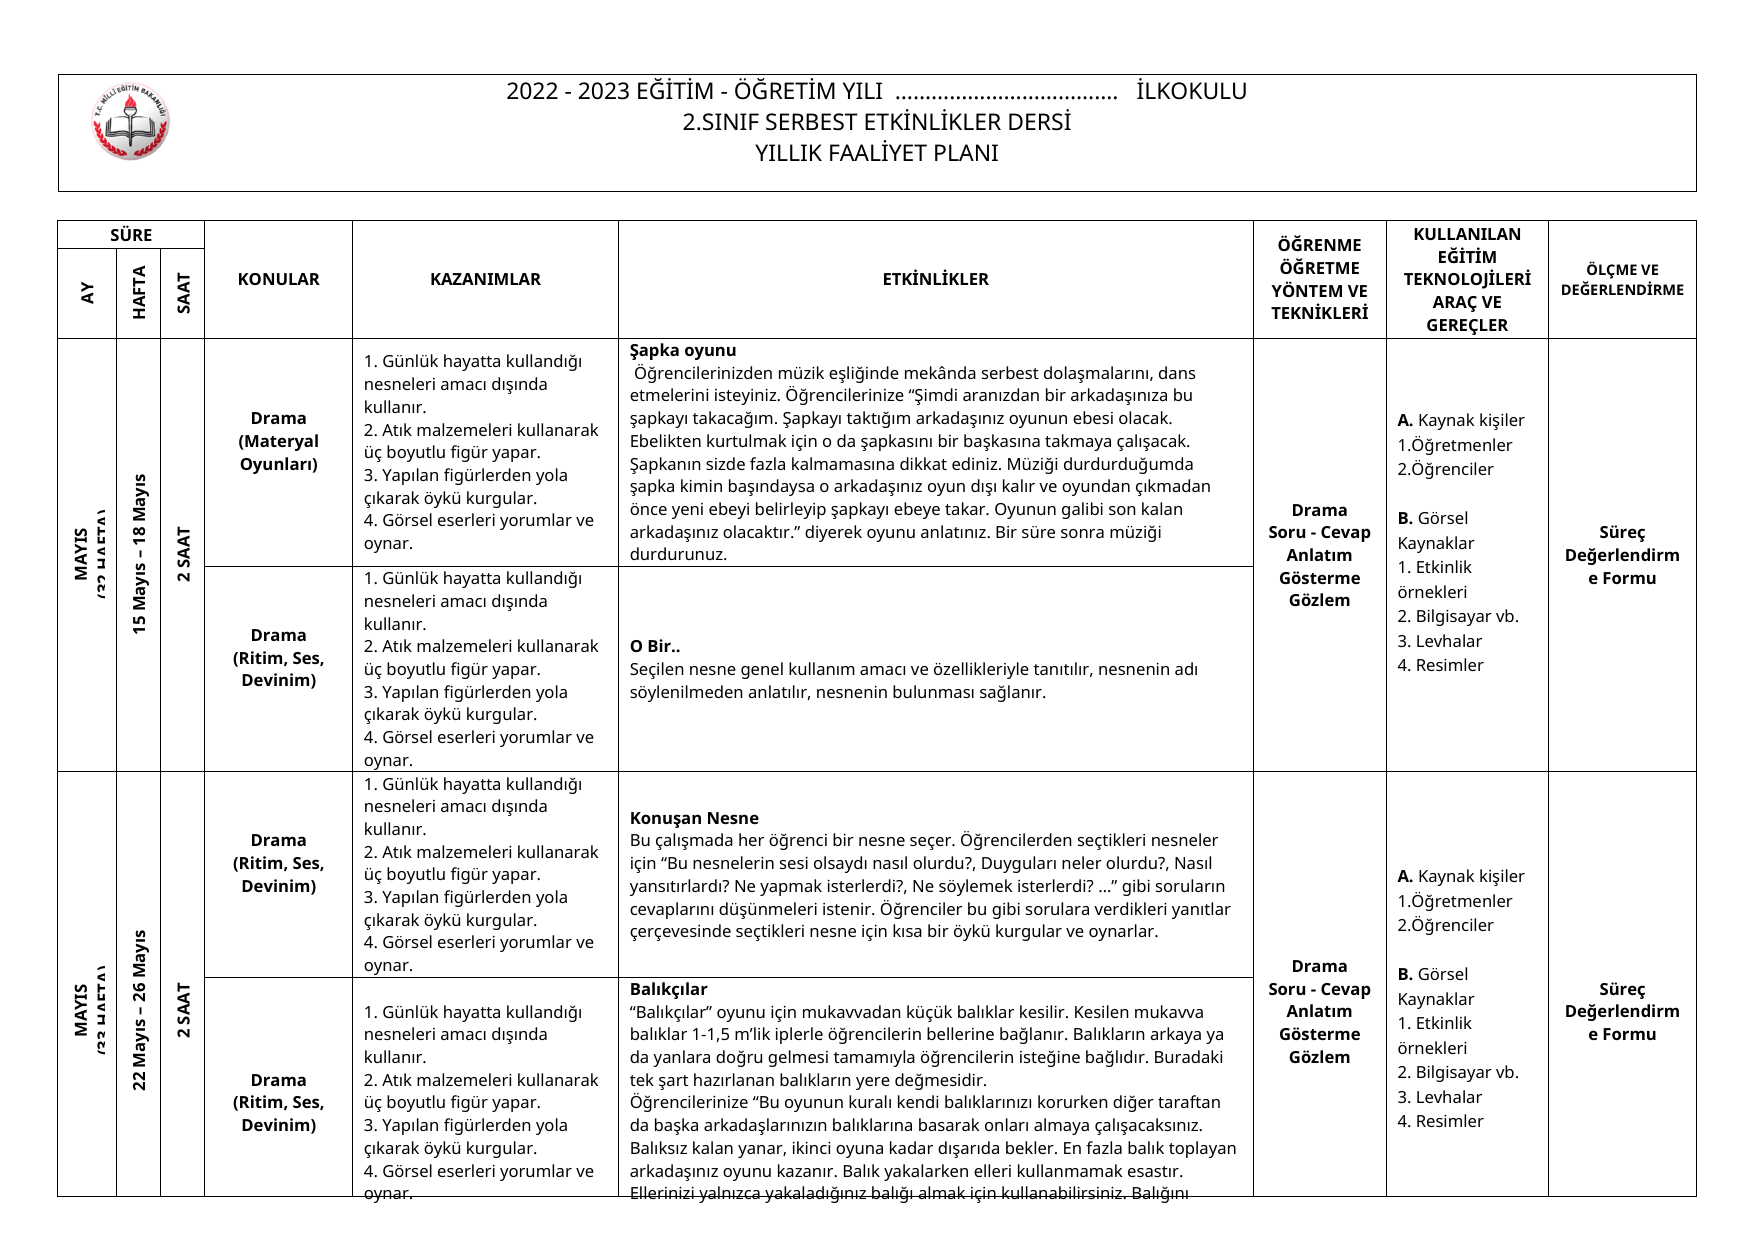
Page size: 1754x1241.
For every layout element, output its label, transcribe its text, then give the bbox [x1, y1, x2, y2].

table_cell Drama Soru - Cevap Anlatım Gösterme Gözlem [1254, 772, 1386, 1196]
table_cell O Bir.. Seçilen nesne genel kullanım amacı ve özellikleriyle tanıtılır, nesnenin adı söylenilmeden anlatılır, nesnenin bulunması sağlanır. [619, 567, 1253, 771]
table_header KAZANIMLAR [353, 221, 618, 338]
table_cell MAYIS (33.HAFTA) [58, 772, 116, 1196]
table_cell AY [58, 249, 116, 338]
table_header ÖĞRENME ÖĞRETME YÖNTEM VE TEKNİKLERİ [1254, 221, 1386, 338]
table_cell Drama Soru - Cevap Anlatım Gösterme Gözlem [1254, 339, 1386, 771]
table_cell MAYIS (32.HAFTA) [58, 339, 116, 771]
table_cell 15 Mayıs – 18 Mayıs [117, 339, 160, 771]
table_cell 1. Günlük hayatta kullandığı nesneleri amacı dışında kullanır. 2. Atık malzemeleri kullanarak üç boyutlu figür yapar. 3. Yapılan figürlerden yola çıkarak öykü kurgular. 4. Görsel eserleri yorumlar ve oynar. [353, 339, 618, 566]
table_header ETKİNLİKLER [619, 221, 1253, 338]
table_cell 1. Günlük hayatta kullandığı nesneleri amacı dışında kullanır. 2. Atık malzemeleri kullanarak üç boyutlu figür yapar. 3. Yapılan figürlerden yola çıkarak öykü kurgular. 4. Görsel eserleri yorumlar ve oynar. [353, 567, 618, 771]
table_cell 2 SAAT [161, 772, 204, 1196]
table_cell SAAT [161, 249, 204, 338]
table_cell Balıkçılar “Balıkçılar” oyunu için mukavvadan küçük balıklar kesilir. Kesilen mukavva balıklar 1-1,5 m’lik iplerle öğrencilerin bellerine bağlanır. Balıkların arkaya ya da yanlara doğru gelmesi tamamıyla öğrencilerin isteğine bağlıdır. Buradaki tek şart hazırlanan balıkların yere değmesidir. Öğrencilerinize “Bu oyunun kuralı kendi balıklarınızı korurken diğer taraftan da başka arkadaşlarınızın balıklarına basarak onları almaya çalışacaksınız. Balıksız kalan yanar, ikinci oyuna kadar dışarıda bekler. En fazla balık toplayan arkadaşınız oyunu kazanır. Balık yakalarken elleri kullanmamak esastır. Ellerinizi yalnızca yakaladığınız balığı almak için kullanabilirsiniz. Balığını kaptırmayan ve en çok balık yakalayan arkadaşınız oyunu kazanır.” diyerek oyunu anlatınız. [619, 978, 1253, 1196]
table_cell 2 SAAT [161, 339, 204, 771]
table_cell Süreç Değerlendirme Formu [1549, 772, 1696, 1196]
table_cell A. Kaynak kişiler 1.Öğretmenler 2.Öğrenciler B. Görsel Kaynaklar 1. Etkinlik örnekleri 2. Bilgisayar vb. 3. Levhalar 4. Resimler [1387, 339, 1548, 771]
table_header SÜRE [58, 221, 204, 248]
picture [85, 77, 175, 167]
table_cell 22 Mayıs – 26 Mayıs [117, 772, 160, 1196]
table_cell 1. Günlük hayatta kullandığı nesneleri amacı dışında kullanır. 2. Atık malzemeleri kullanarak üç boyutlu figür yapar. 3. Yapılan figürlerden yola çıkarak öykü kurgular. 4. Görsel eserleri yorumlar ve oynar. [353, 978, 618, 1196]
table_header KONULAR [205, 221, 352, 338]
table_cell Drama (Ritim, Ses, Devinim) [205, 567, 352, 771]
table_header KULLANILAN EĞİTİM TEKNOLOJİLERİ ARAÇ VE GEREÇLER [1387, 221, 1548, 338]
table_header ÖLÇME VE DEĞERLENDİRME [1549, 221, 1696, 338]
table_cell A. Kaynak kişiler 1.Öğretmenler 2.Öğrenciler B. Görsel Kaynaklar 1. Etkinlik örnekleri 2. Bilgisayar vb. 3. Levhalar 4. Resimler [1387, 772, 1548, 1196]
table_cell HAFTA [117, 249, 160, 338]
table_cell Drama (Ritim, Ses, Devinim) [205, 772, 352, 977]
table_cell Konuşan Nesne Bu çalışmada her öğrenci bir nesne seçer. Öğrencilerden seçtikleri nesneler için “Bu nesnelerin sesi olsaydı nasıl olurdu?, Duyguları neler olurdu?, Nasıl yansıtırlardı? Ne yapmak isterlerdi?, Ne söylemek isterlerdi? …” gibi soruların cevaplarını düşünmeleri istenir. Öğrenciler bu gibi sorulara verdikleri yanıtlar çerçevesinde seçtikleri nesne için kısa bir öykü kurgular ve oynarlar. [619, 772, 1253, 977]
table_cell 1. Günlük hayatta kullandığı nesneleri amacı dışında kullanır. 2. Atık malzemeleri kullanarak üç boyutlu figür yapar. 3. Yapılan figürlerden yola çıkarak öykü kurgular. 4. Görsel eserleri yorumlar ve oynar. [353, 772, 618, 977]
table_cell Drama (Ritim, Ses, Devinim) [205, 978, 352, 1196]
table_cell Süreç Değerlendirme Formu [1549, 339, 1696, 771]
table_cell Drama (Materyal Oyunları) [205, 339, 352, 566]
table_cell Şapka oyunu Öğrencilerinizden müzik eşliğinde mekânda serbest dolaşmalarını, dans etmelerini isteyiniz. Öğrencilerinize “Şimdi aranızdan bir arkadaşınıza bu şapkayı takacağım. Şapkayı taktığım arkadaşınız oyunun ebesi olacak. Ebelikten kurtulmak için o da şapkasını bir başkasına takmaya çalışacak. Şapkanın sizde fazla kalmamasına dikkat ediniz. Müziği durdurduğumda şapka kimin başındaysa o arkadaşınız oyun dışı kalır ve oyundan çıkmadan önce yeni ebeyi belirleyip şapkayı ebeye takar. Oyunun galibi son kalan arkadaşınız olacaktır.” diyerek oyunu anlatınız. Bir süre sonra müziği durdurunuz. [619, 339, 1253, 566]
